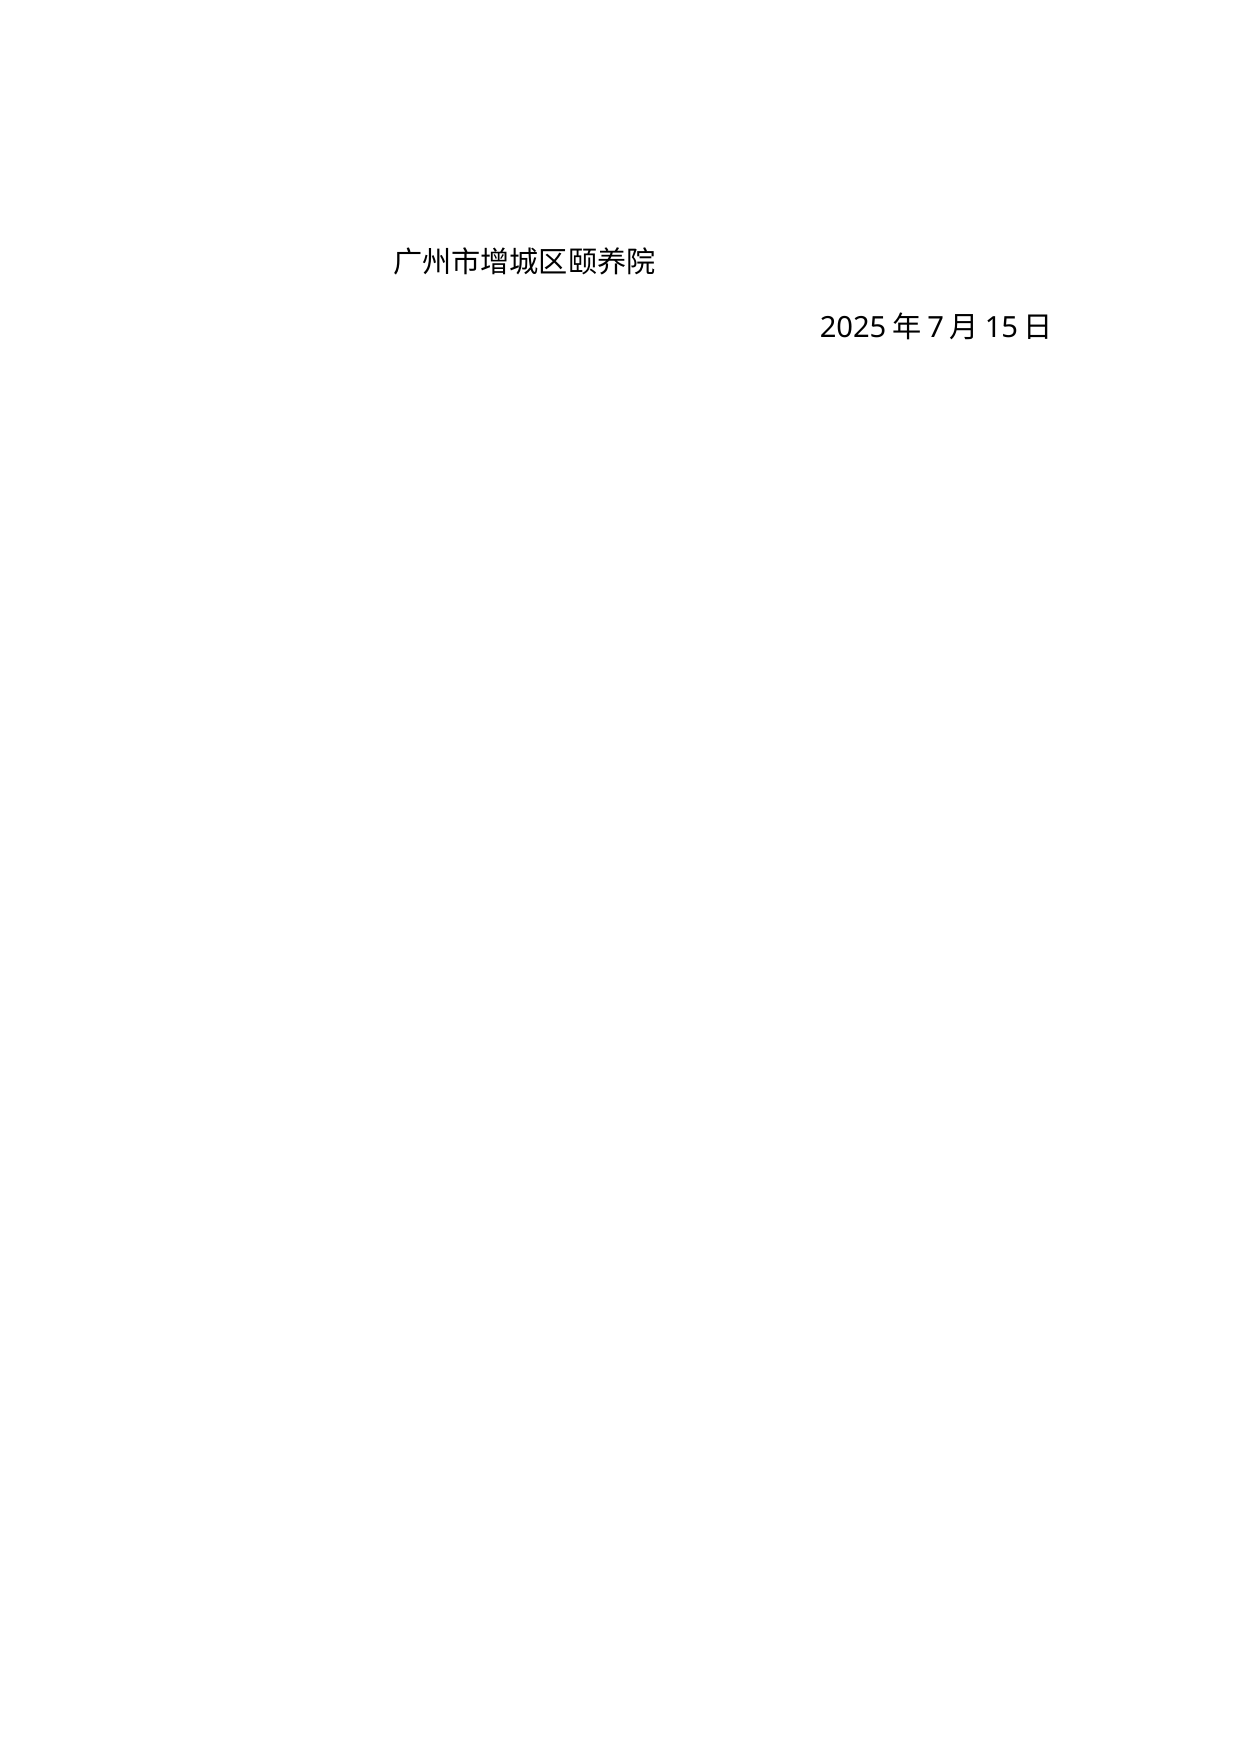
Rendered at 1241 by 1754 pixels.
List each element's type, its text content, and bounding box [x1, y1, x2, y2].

text 2025年7月15日 [187, 292, 1053, 357]
text 广州市增城区颐养院 [187, 227, 1053, 292]
